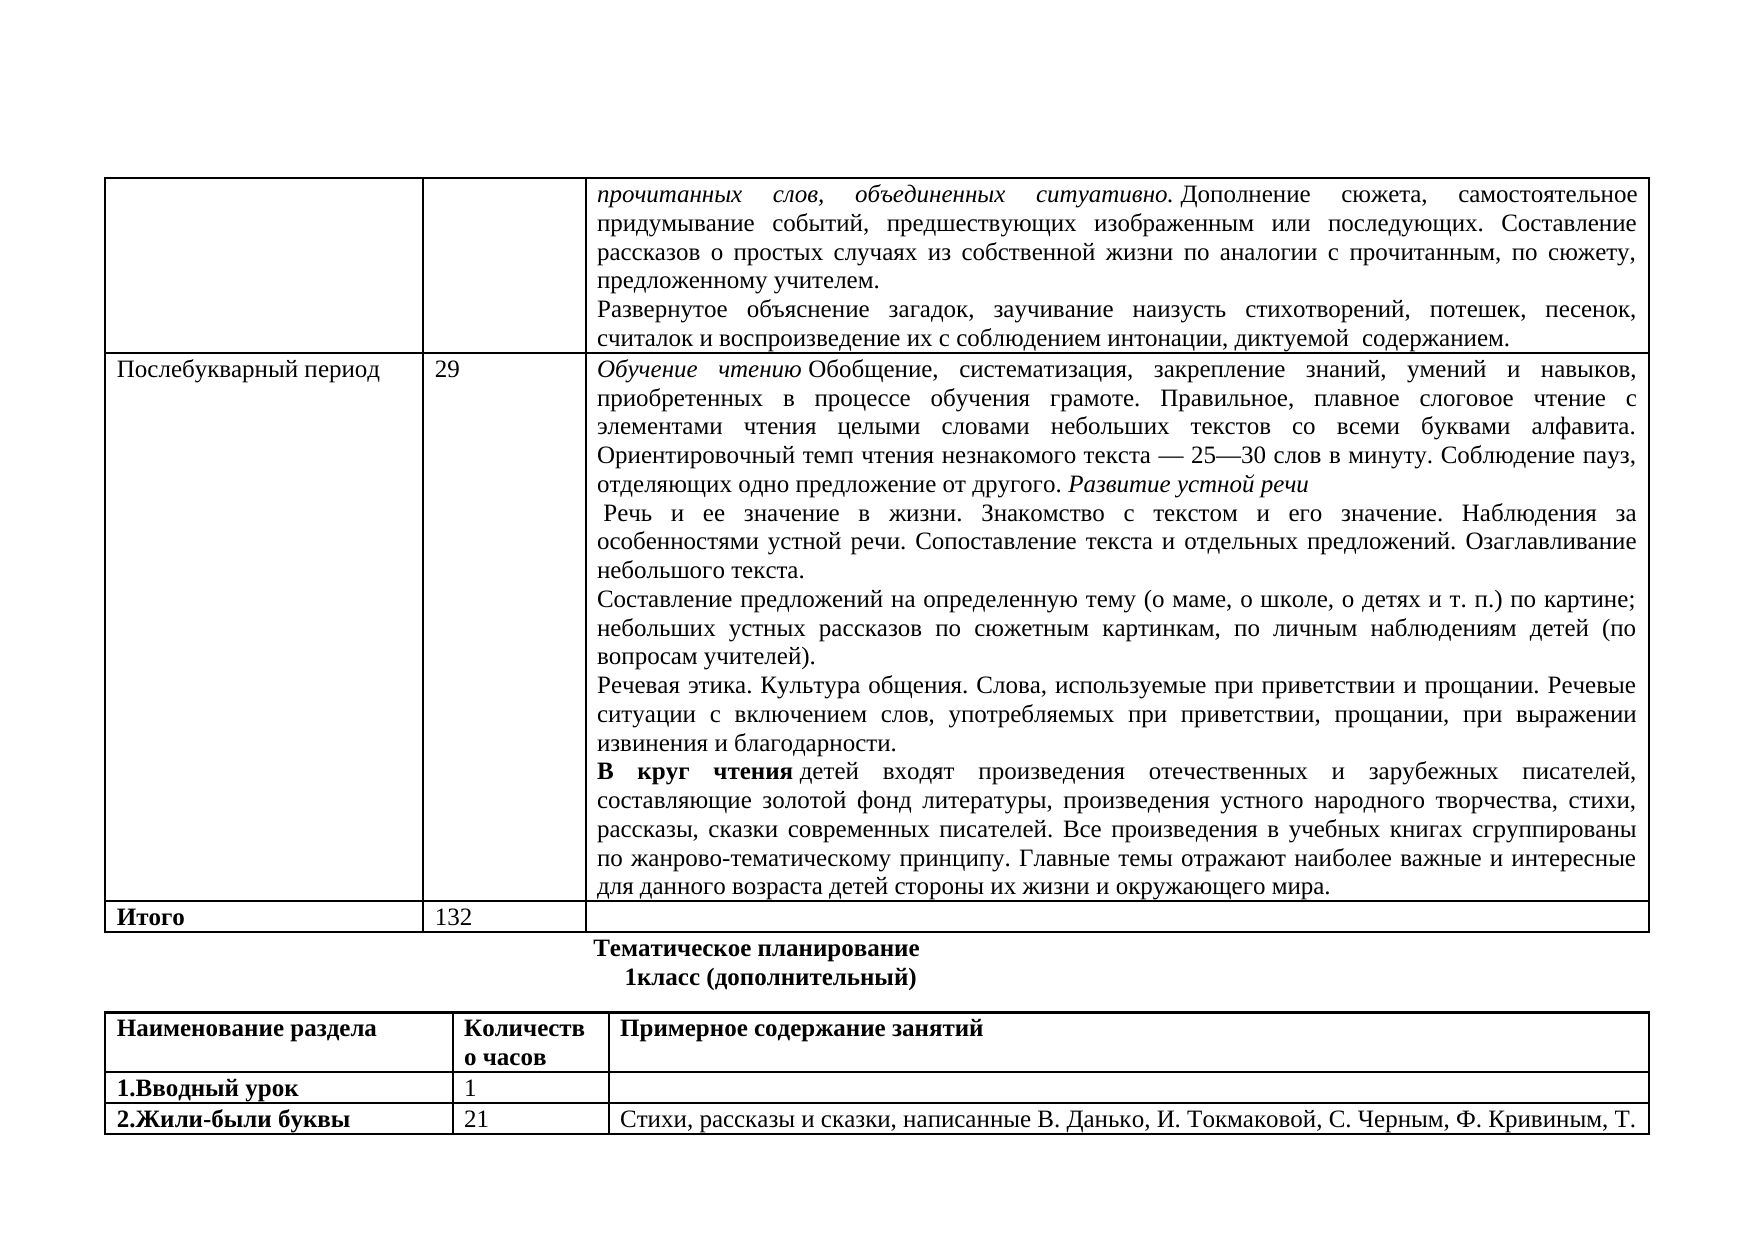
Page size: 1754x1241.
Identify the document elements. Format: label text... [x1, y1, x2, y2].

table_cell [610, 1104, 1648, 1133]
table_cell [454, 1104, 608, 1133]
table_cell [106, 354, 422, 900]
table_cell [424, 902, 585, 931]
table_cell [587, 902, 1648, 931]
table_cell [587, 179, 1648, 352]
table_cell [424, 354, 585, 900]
text 1класс (дополнительный) [118, 962, 1636, 991]
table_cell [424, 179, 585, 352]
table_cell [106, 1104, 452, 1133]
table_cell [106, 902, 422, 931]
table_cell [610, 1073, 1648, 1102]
text Тематическое планирование [118, 933, 1636, 962]
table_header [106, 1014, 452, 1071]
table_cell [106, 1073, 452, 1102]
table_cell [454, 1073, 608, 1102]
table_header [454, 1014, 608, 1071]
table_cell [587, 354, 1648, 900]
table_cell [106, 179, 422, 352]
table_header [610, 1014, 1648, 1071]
